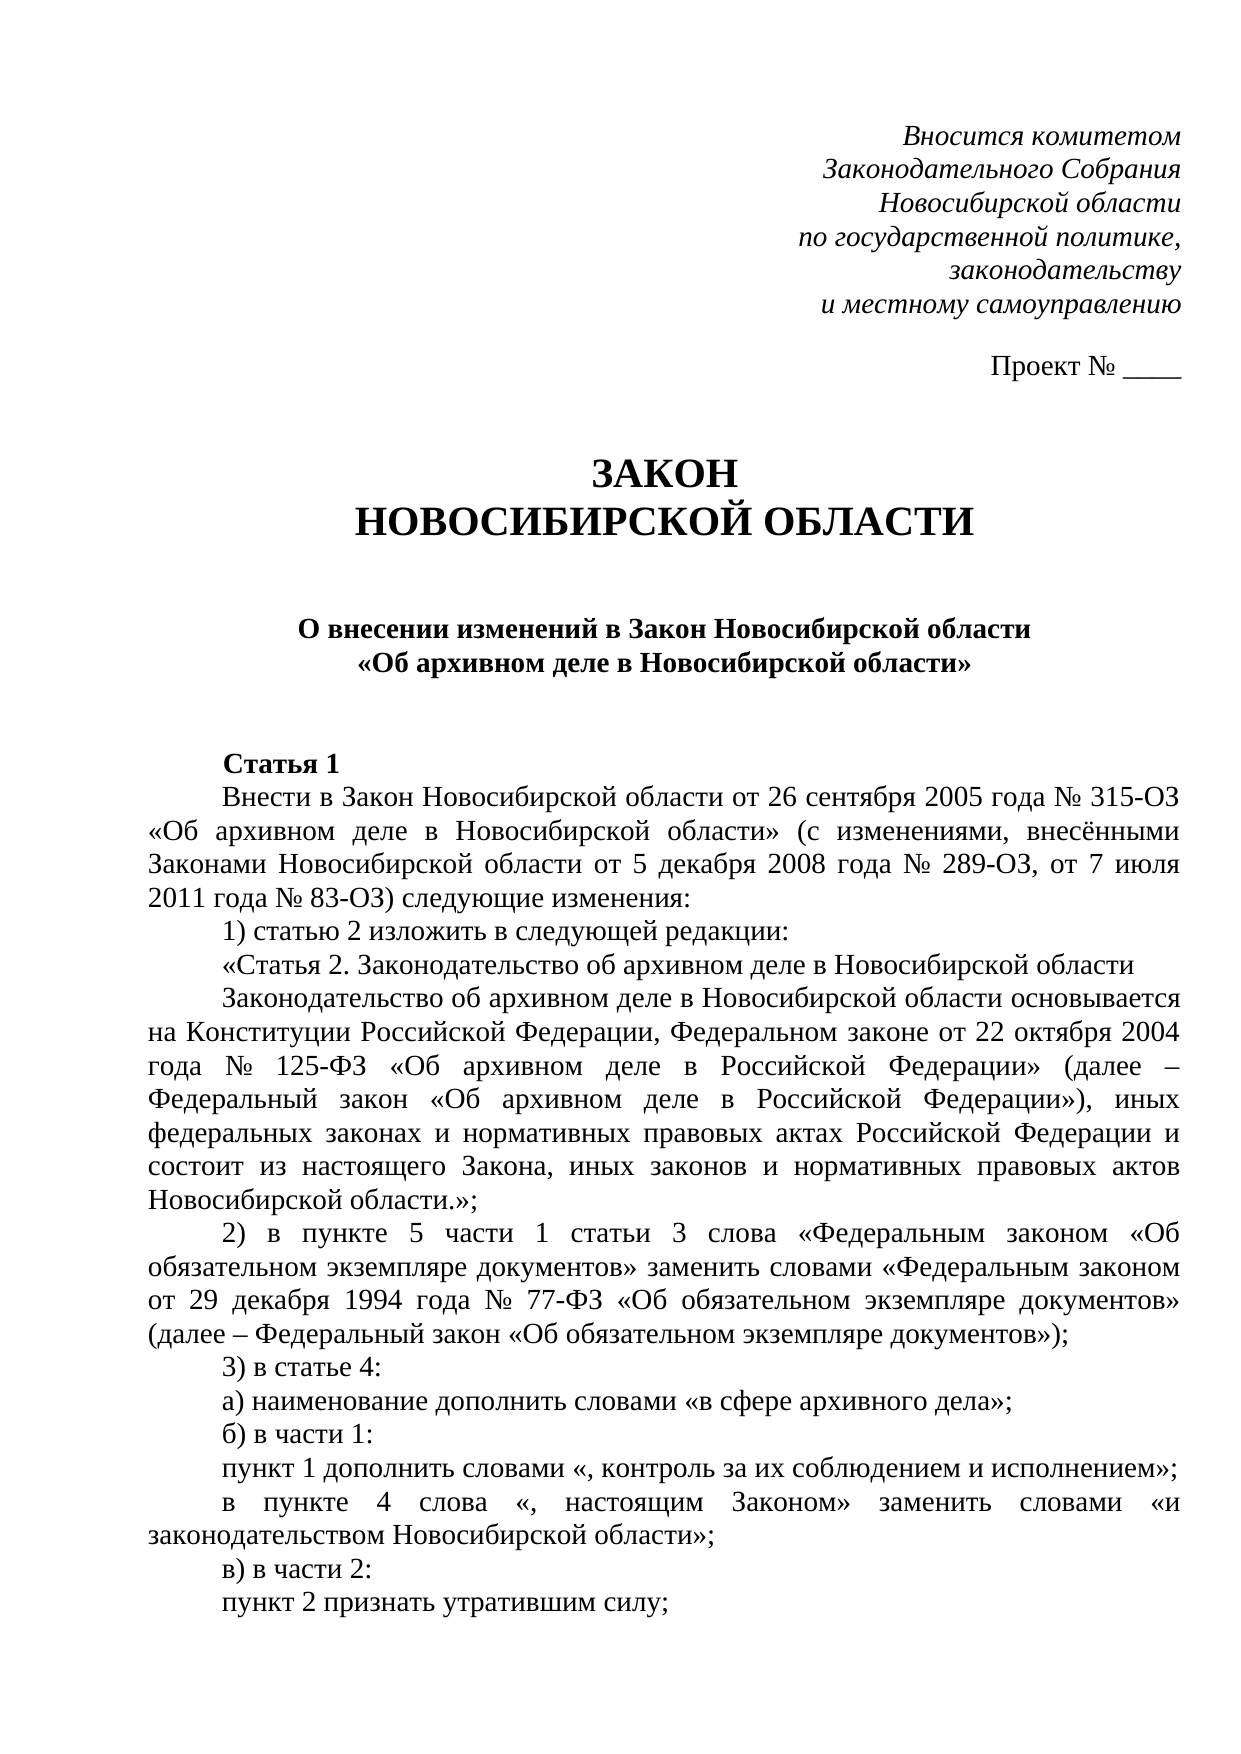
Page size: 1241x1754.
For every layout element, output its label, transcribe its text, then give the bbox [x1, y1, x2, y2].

text 3) в статье 4: [148, 1349, 1181, 1383]
text законодательству [148, 252, 1181, 286]
text в) в части 2: [148, 1551, 1181, 1584]
text Законодательство об архивном деле в Новосибирской области основывается на Конституции Российской Федерации, Федеральном законе от 22 октября 2004 года № 125-ФЗ «Об архивном деле в Российской Федерации» (далее – Федеральный закон «Об архивном деле в Российской Федерации»), иных федеральных законах и нормативных правовых актах Российской Федерации и состоит из настоящего Закона, иных законов и нормативных правовых актов Новосибирской области.»; [148, 981, 1181, 1215]
text НОВОСИБИРСКОЙ ОБЛАСТИ [148, 497, 1181, 544]
text по государственной политике, [148, 219, 1181, 252]
text Новосибирской области [148, 185, 1181, 219]
text и местному самоуправлению [148, 286, 1181, 319]
text ЗАКОН [148, 449, 1181, 497]
text 1) статью 2 изложить в следующей редакции: [148, 913, 1181, 947]
text Внести в Закон Новосибирской области от 26 сентября 2005 года № 315-ОЗ «Об архивном деле в Новосибирской области» (с изменениями, внесёнными Законами Новосибирской области от 5 декабря 2008 года № 289-ОЗ, от 7 июля 2011 года № 83-ОЗ) следующие изменения: [148, 779, 1181, 913]
text б) в части 1: [148, 1417, 1181, 1450]
text Проект № ____ [148, 348, 1181, 382]
text «Об архивном деле в Новосибирской области» [148, 645, 1181, 679]
subtitle Статья 1 [148, 746, 1181, 779]
text Законодательного Собрания [148, 152, 1181, 185]
text в пункте 4 слова «, настоящим Законом» заменить словами «и законодательством Новосибирской области»; [148, 1484, 1181, 1551]
text пункт 1 дополнить словами «, контроль за их соблюдением и исполнением»; [148, 1450, 1181, 1484]
text пункт 2 признать утратившим силу; [148, 1584, 1181, 1618]
text а) наименование дополнить словами «в сфере архивного дела»; [148, 1383, 1181, 1417]
text Вносится комитетом [148, 118, 1181, 152]
text 2) в пункте 5 части 1 статьи 3 слова «Федеральным законом «Об обязательном экземпляре документов» заменить словами «Федеральным законом от 29 декабря 1994 года № 77-ФЗ «Об обязательном экземпляре документов» (далее – Федеральный закон «Об обязательном экземпляре документов»); [148, 1215, 1181, 1349]
text О внесении изменений в Закон Новосибирской области [148, 612, 1181, 645]
text «Статья 2. Законодательство об архивном деле в Новосибирской области [148, 947, 1181, 981]
